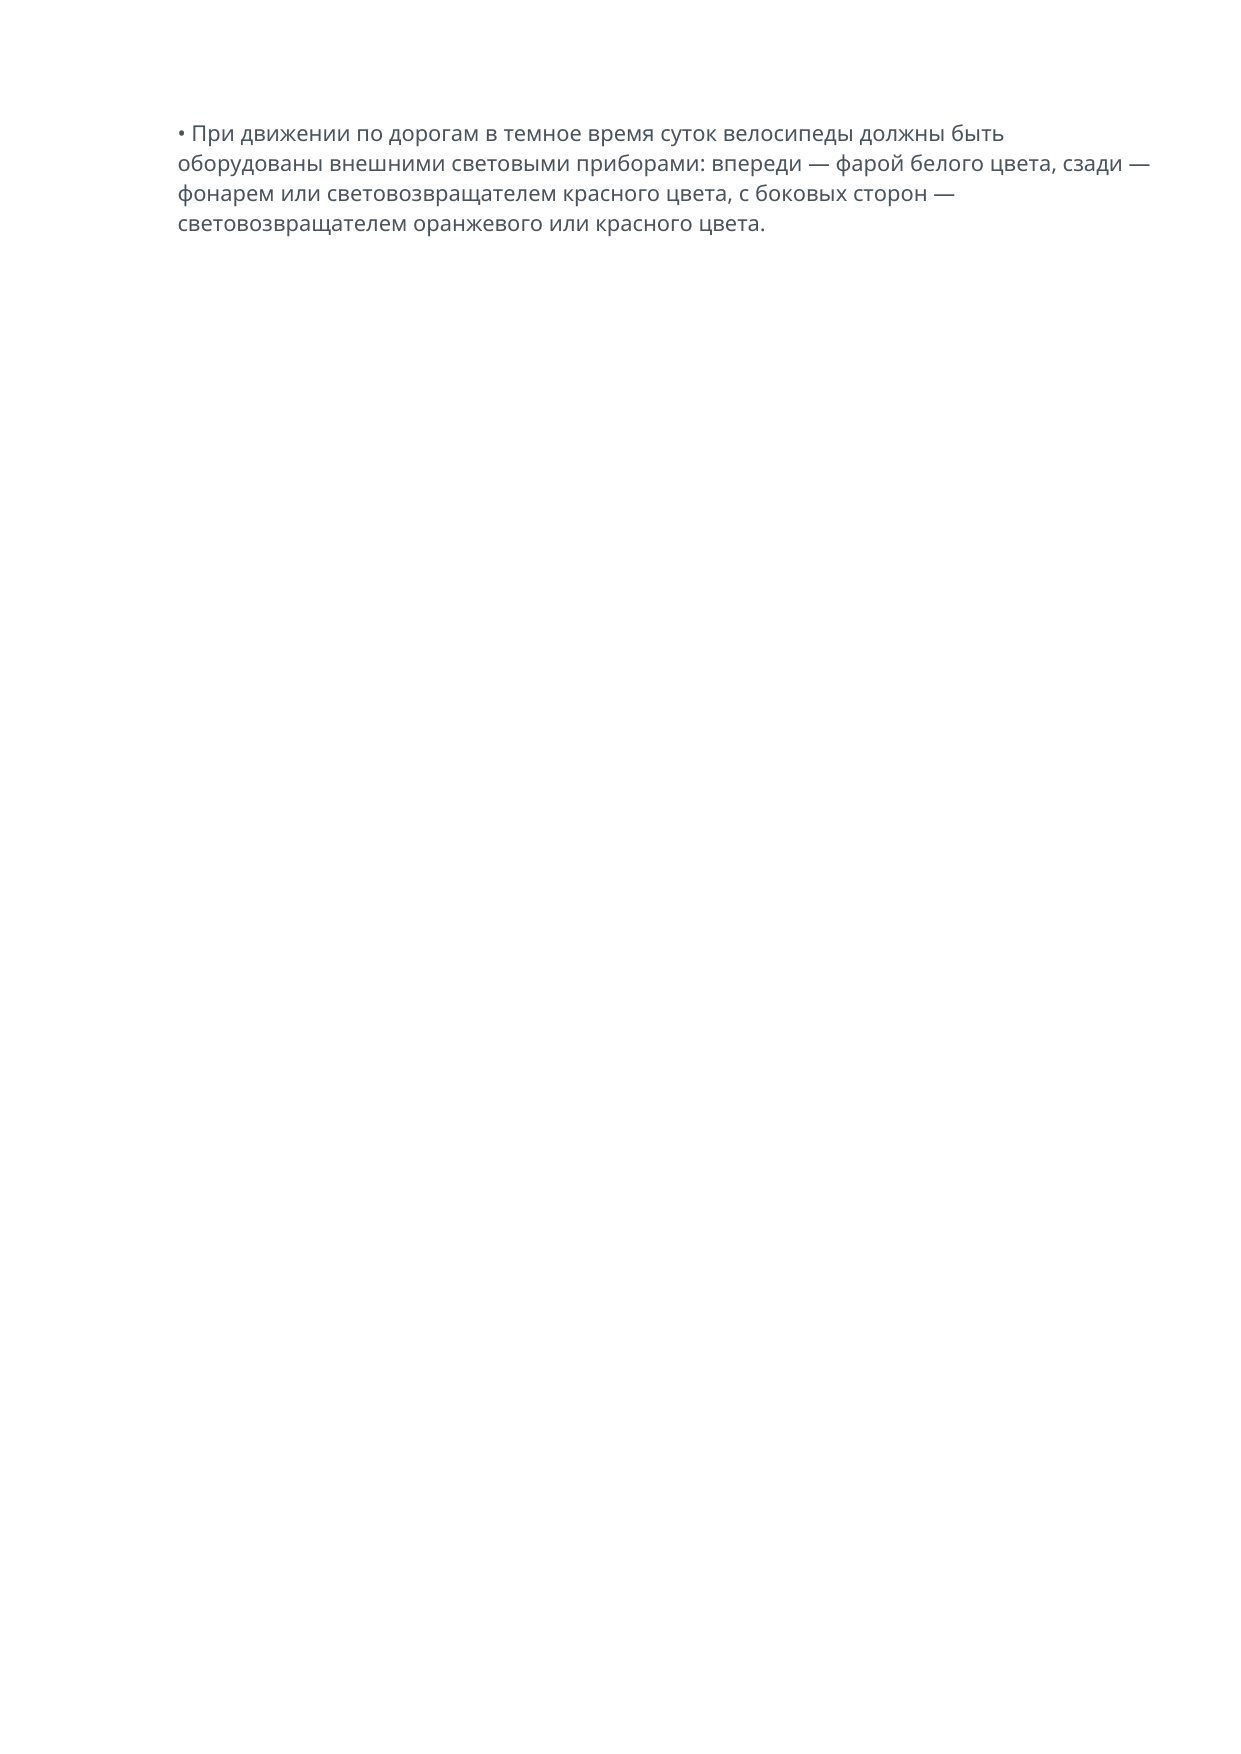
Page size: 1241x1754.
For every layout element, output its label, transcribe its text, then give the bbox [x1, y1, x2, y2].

text • При движении по дорогам в темное время суток велосипеды должны быть оборудованы внешними световыми приборами: впереди — фарой белого цвета, сзади — фонарем или световозвращателем красного цвета, с боковых сторон — световозвращателем оранжевого или красного цвета. [177, 118, 1152, 237]
